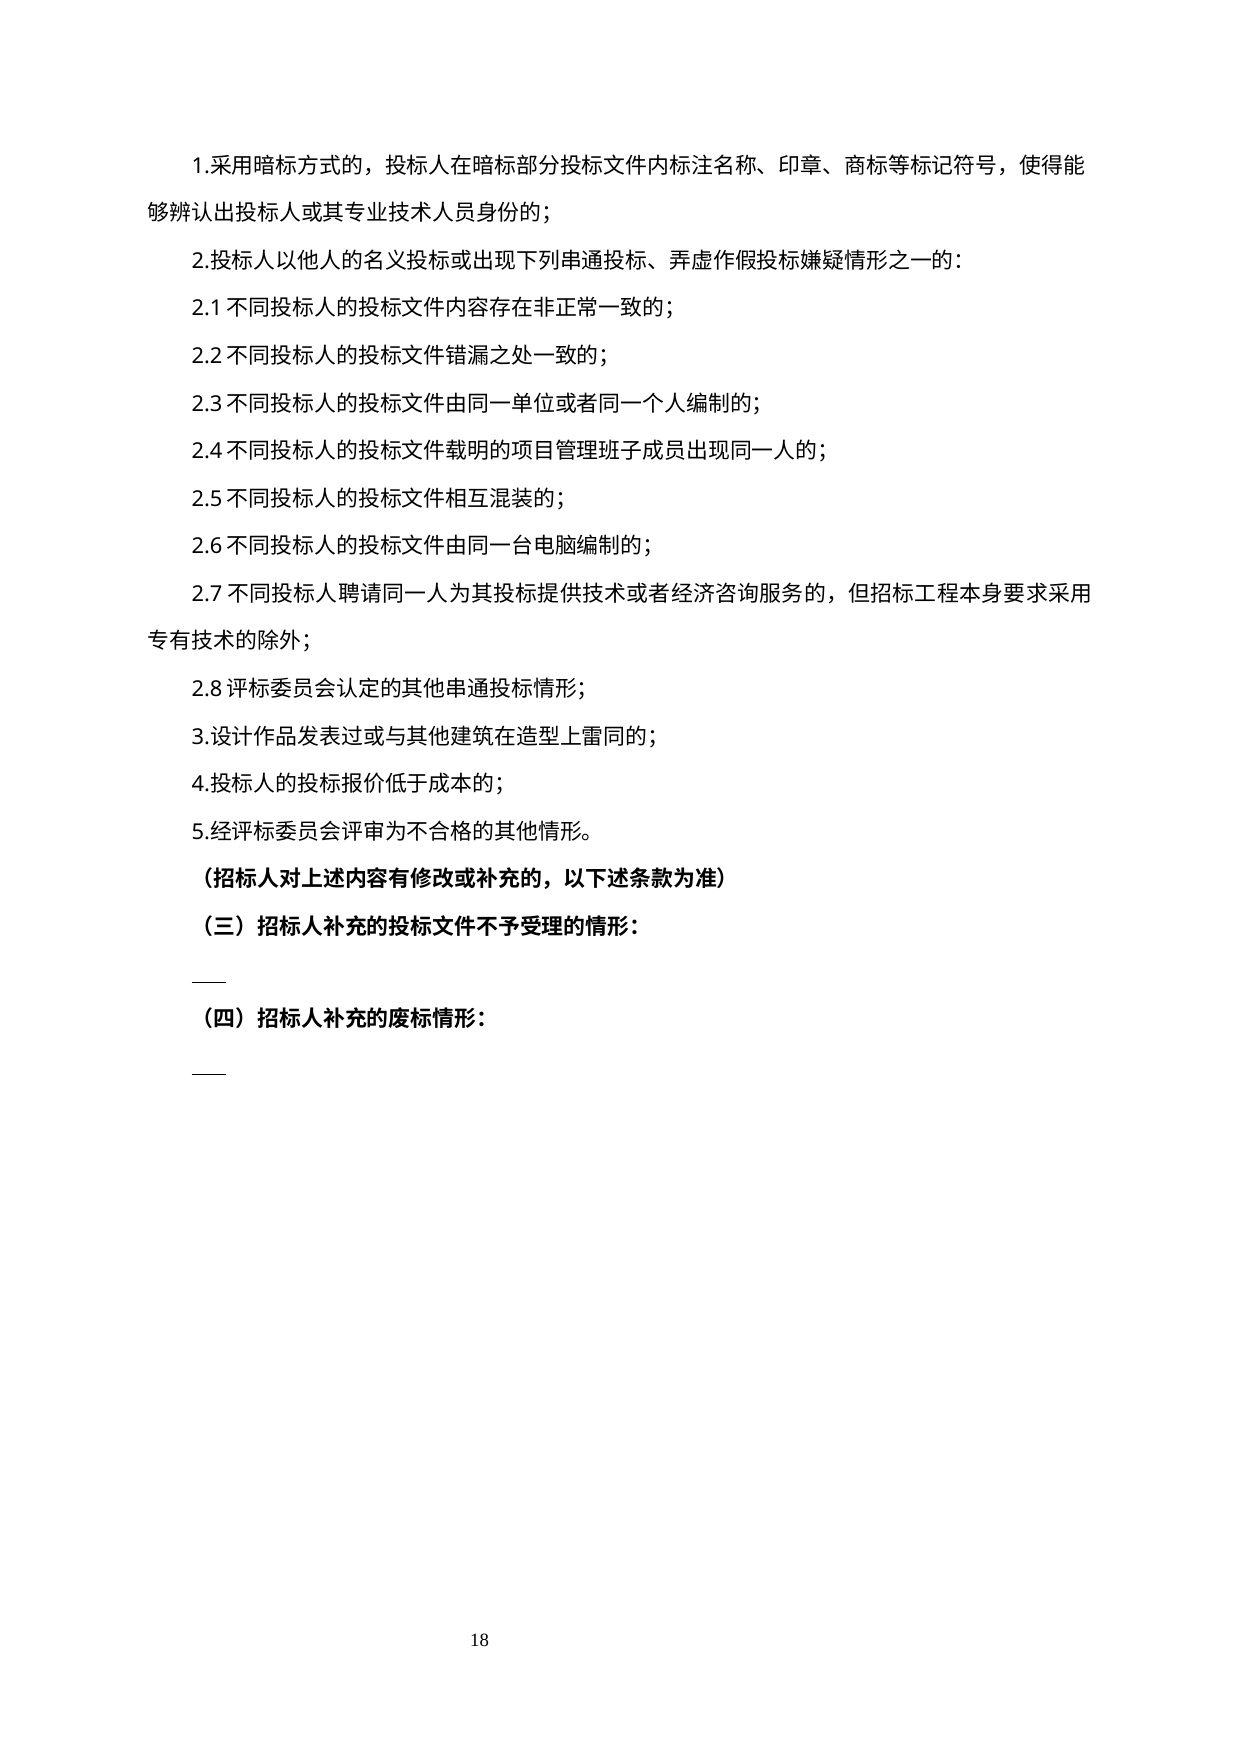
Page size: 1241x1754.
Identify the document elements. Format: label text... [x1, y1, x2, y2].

text 4.投标人的投标报价低于成本的； [148, 766, 1093, 798]
text 2.3不同投标人的投标文件由同一单位或者同一个人编制的； [148, 386, 1093, 417]
text （四）招标人补充的废标情形： [148, 1001, 1093, 1033]
text 2.2不同投标人的投标文件错漏之处一致的； [148, 338, 1093, 370]
text 3.设计作品发表过或与其他建筑在造型上雷同的； [148, 719, 1093, 750]
text （招标人对上述内容有修改或补充的，以下述条款为准） [148, 861, 1093, 893]
text 2.6不同投标人的投标文件由同一台电脑编制的； [148, 528, 1093, 560]
text 2.7不同投标人聘请同一人为其投标提供技术或者经济咨询服务的，但招标工程本身要求采用专有技术的除外； [148, 576, 1093, 655]
text 2.4不同投标人的投标文件载明的项目管理班子成员出现同一人的； [148, 433, 1093, 465]
text 2.5不同投标人的投标文件相互混装的； [148, 481, 1093, 512]
text （三）招标人补充的投标文件不予受理的情形： [148, 909, 1093, 941]
text 1.采用暗标方式的，投标人在暗标部分投标文件内标注名称、印章、商标等标记符号，使得能够辨认出投标人或其专业技术人员身份的； [148, 148, 1093, 227]
text 2.8评标委员会认定的其他串通投标情形； [148, 671, 1093, 703]
text 5.经评标委员会评审为不合格的其他情形。 [148, 814, 1093, 846]
text 2.1不同投标人的投标文件内容存在非正常一致的； [148, 290, 1093, 322]
text 2.投标人以他人的名义投标或出现下列串通投标、弄虚作假投标嫌疑情形之一的： [148, 243, 1093, 274]
